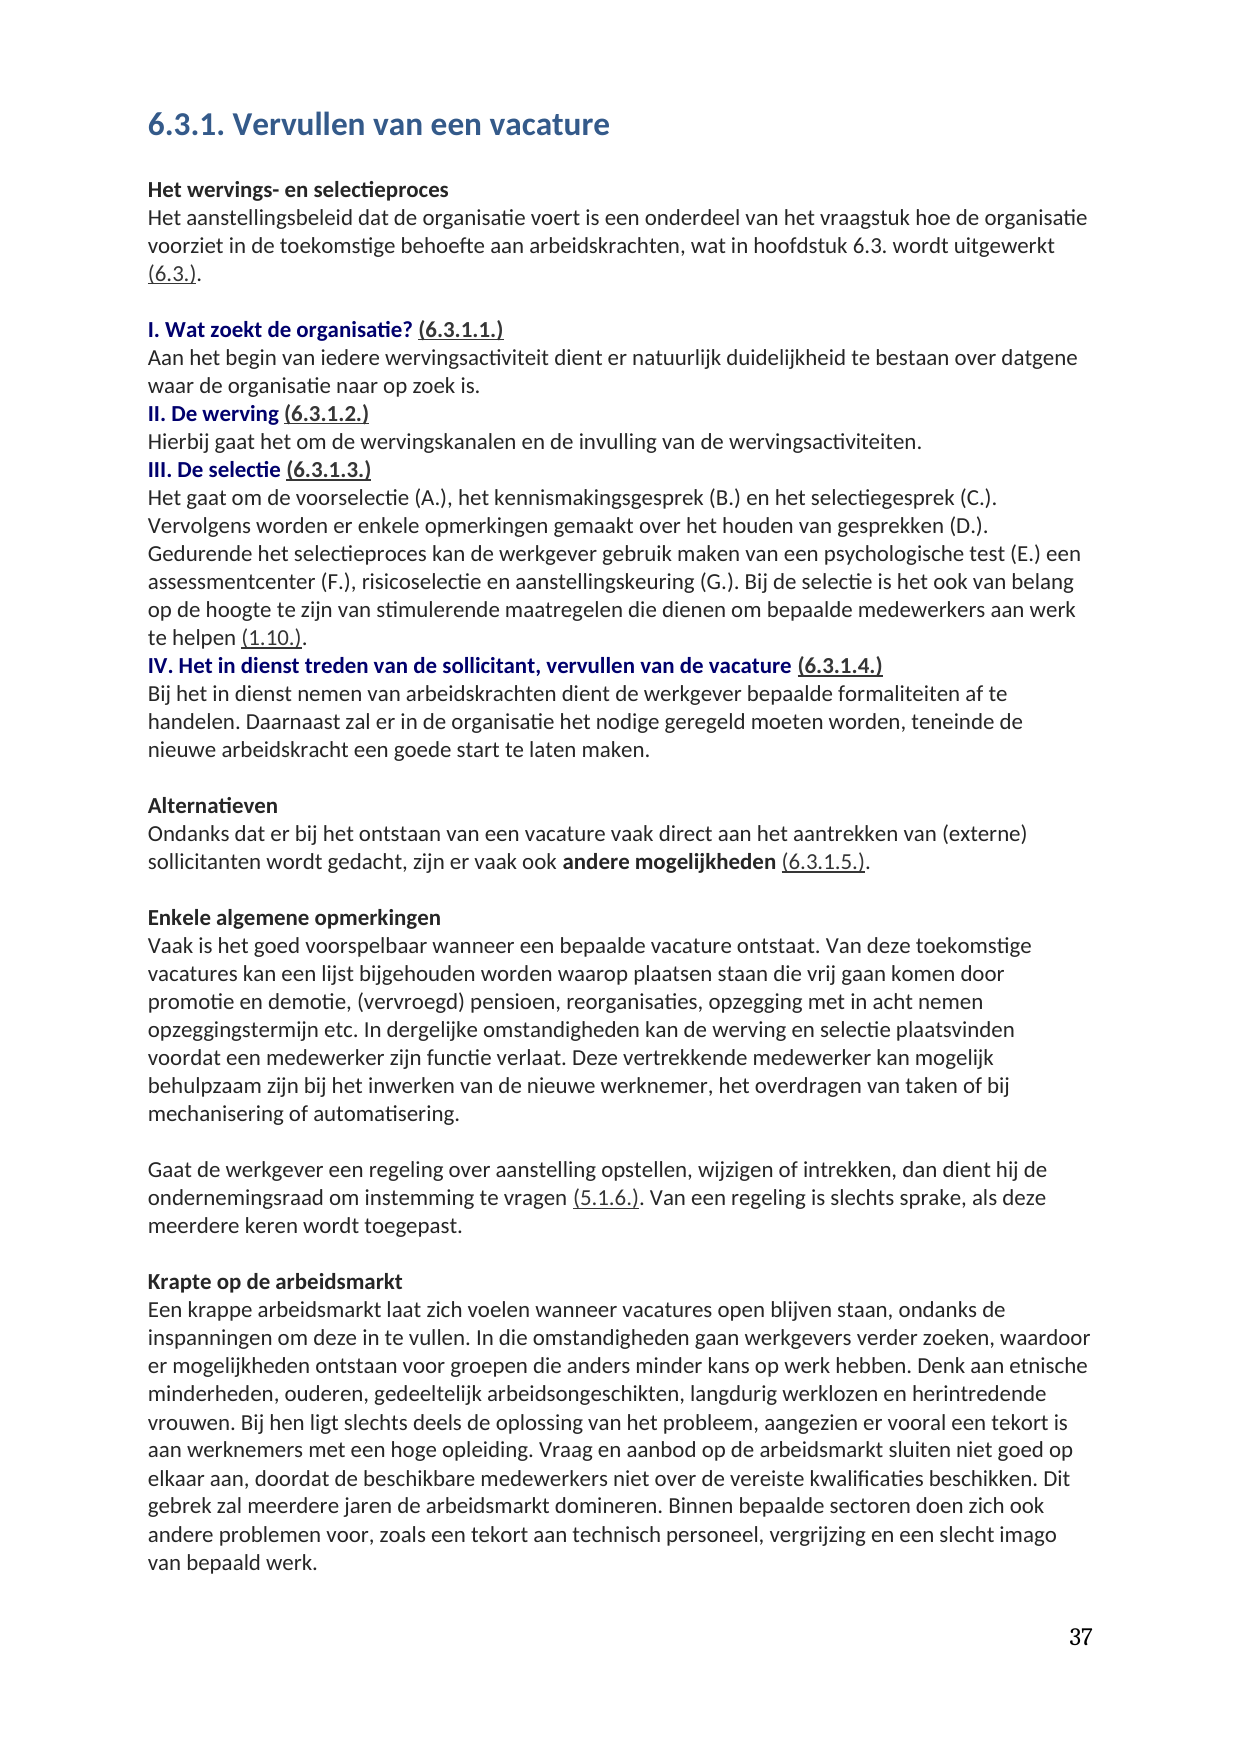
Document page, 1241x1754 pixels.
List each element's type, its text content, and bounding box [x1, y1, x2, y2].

text Alternatieven [148, 791, 1093, 819]
text Het gaat om de voorselectie (A.), het kennismakingsgesprek (B.) en het selectiegesprek (C.). Vervolgens worden er enkele opmerkingen gemaakt over het houden van gesprekken (D.). Gedurende het selectieproces kan de werkgever gebruik maken van een psychologische test (E.) een assessmentcenter (F.), risicoselectie en aanstellingskeuring (G.). Bij de selectie is het ook van belang op de hoogte te zijn van stimulerende maatregelen die dienen om bepaalde medewerkers aan werk te helpen (1.10.). [148, 483, 1093, 651]
text II. De werving (6.3.1.2.) [148, 399, 1093, 427]
subtitle 6.3.1. Vervullen van een vacature [148, 103, 1093, 144]
text Het wervings- en selectieproces [148, 175, 1093, 203]
text Vaak is het goed voorspelbaar wanneer een bepaalde vacature ontstaat. Van deze toekomstige vacatures kan een lijst bijgehouden worden waarop plaatsen staan die vrij gaan komen door promotie en demotie, (vervroegd) pensioen, reorganisaties, opzegging met in acht nemen opzeggingstermijn etc. In dergelijke omstandigheden kan de werving en selectie plaatsvinden voordat een medewerker zijn functie verlaat. Deze vertrekkende medewerker kan mogelijk behulpzaam zijn bij het inwerken van de nieuwe werknemer, het overdragen van taken of bij mechanisering of automatisering. [148, 931, 1093, 1127]
text Gaat de werkgever een regeling over aanstelling opstellen, wijzigen of intrekken, dan dient hij de ondernemingsraad om instemming te vragen (5.1.6.). Van een regeling is slechts sprake, als deze meerdere keren wordt toegepast. [148, 1155, 1093, 1239]
text III. De selectie (6.3.1.3.) [148, 455, 1093, 483]
text Enkele algemene opmerkingen [148, 903, 1093, 931]
text Een krappe arbeidsmarkt laat zich voelen wanneer vacatures open blijven staan, ondanks de inspanningen om deze in te vullen. In die omstandigheden gaan werkgevers verder zoeken, waardoor er mogelijkheden ontstaan voor groepen die anders minder kans op werk hebben. Denk aan etnische minderheden, ouderen, gedeeltelijk arbeidsongeschikten, langdurig werklozen en herintredende vrouwen. Bij hen ligt slechts deels de oplossing van het probleem, aangezien er vooral een tekort is aan werknemers met een hoge opleiding. Vraag en aanbod op de arbeidsmarkt sluiten niet goed op elkaar aan, doordat de beschikbare medewerkers niet over de vereiste kwalificaties beschikken. Dit gebrek zal meerdere jaren de arbeidsmarkt domineren. Binnen bepaalde sectoren doen zich ook andere problemen voor, zoals een tekort aan technisch personeel, vergrijzing en een slecht imago van bepaald werk. [148, 1296, 1093, 1576]
text I. Wat zoekt de organisatie? (6.3.1.1.) [148, 315, 1093, 343]
text Het aanstellingsbeleid dat de organisatie voert is een onderdeel van het vraagstuk hoe de organisatie voorziet in de toekomstige behoefte aan arbeidskrachten, wat in hoofdstuk 6.3. wordt uitgewerkt (6.3.). [148, 203, 1093, 287]
text Aan het begin van iedere wervingsactiviteit dient er natuurlijk duidelijkheid te bestaan over datgene waar de organisatie naar op zoek is. [148, 343, 1093, 399]
text IV. Het in dienst treden van de sollicitant, vervullen van de vacature (6.3.1.4.) [148, 651, 1093, 679]
text Hierbij gaat het om de wervingskanalen en de invulling van de wervingsactiviteiten. [148, 427, 1093, 455]
text Ondanks dat er bij het ontstaan van een vacature vaak direct aan het aantrekken van (externe) sollicitanten wordt gedacht, zijn er vaak ook andere mogelijkheden (6.3.1.5.). [148, 819, 1093, 875]
text Krapte op de arbeidsmarkt [148, 1267, 1093, 1296]
text Bij het in dienst nemen van arbeidskrachten dient de werkgever bepaalde formaliteiten af te handelen. Daarnaast zal er in de organisatie het nodige geregeld moeten worden, teneinde de nieuwe arbeidskracht een goede start te laten maken. [148, 679, 1093, 763]
